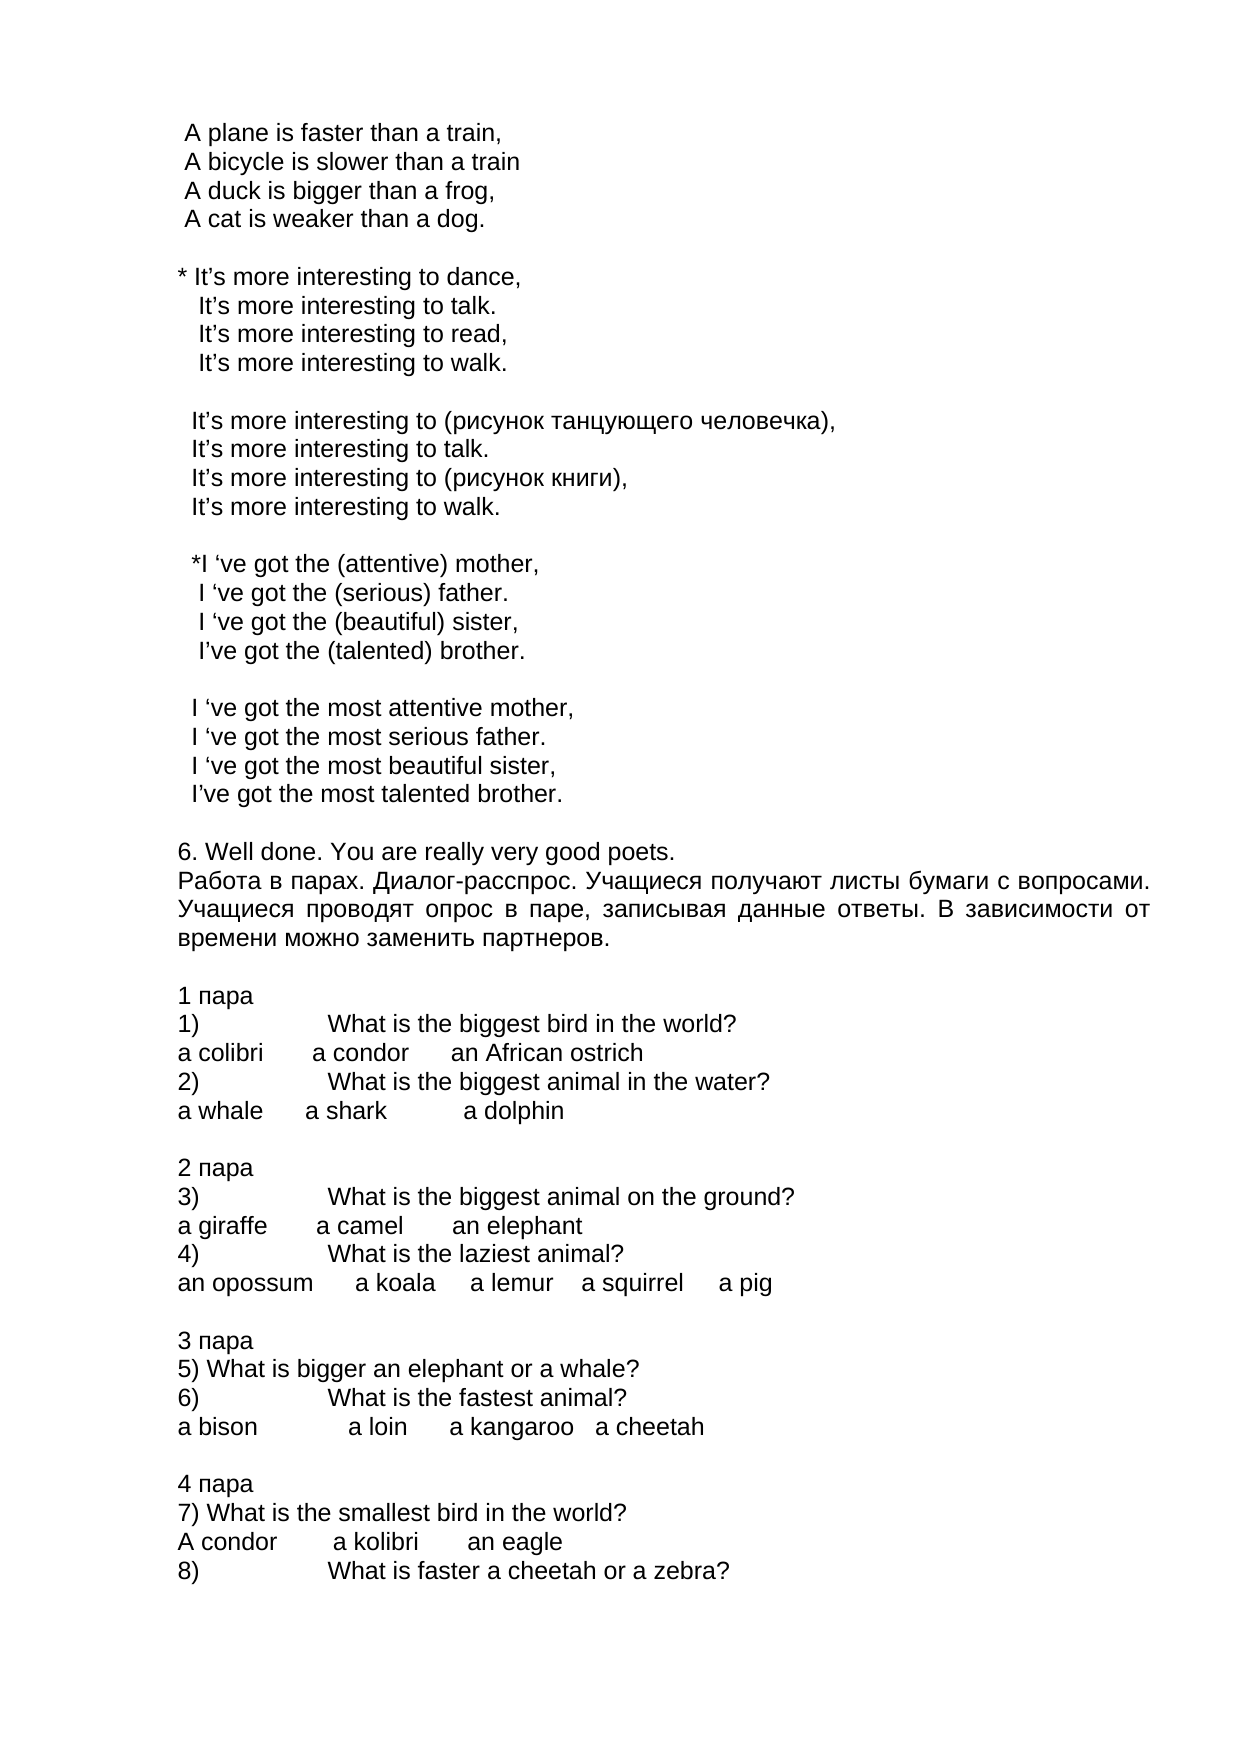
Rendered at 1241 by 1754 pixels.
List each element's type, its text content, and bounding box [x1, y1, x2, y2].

text 2 пара [177, 1153, 1152, 1182]
text 6. Well done. You are really very good poets. [177, 837, 1152, 866]
text 1 пара [177, 981, 1152, 1009]
text a giraffe a camel an elephant [177, 1211, 1152, 1239]
text Работа в парах. Диалог-расспрос. Учащиеся получают листы бумаги с вопросами. Учащиеся проводят опрос в паре, записывая данные ответы. В зависимости от времени можно заменить партнеров. [177, 866, 1152, 952]
text It’s more interesting to (рисунок танцующего человечка), [177, 406, 1152, 434]
text a whale a shark a dolphin [177, 1096, 1152, 1124]
text 5) What is bigger an elephant or a whale? [177, 1354, 1152, 1383]
text a bison a loin a kangaroo a cheetah [177, 1412, 1152, 1441]
text I’ve got the most talented brother. [177, 779, 1152, 808]
list What is the biggest animal in the water? [177, 1067, 1152, 1096]
text 7) What is the smallest bird in the world? [177, 1498, 1152, 1527]
text A plane is faster than a train, [177, 118, 1152, 147]
list What is faster a cheetah or a zebra? [177, 1556, 1152, 1584]
text I ‘ve got the (serious) father. [177, 578, 1152, 607]
text A condor a kolibri an eagle [177, 1527, 1152, 1556]
text I ‘ve got the most serious father. [177, 722, 1152, 751]
text *I ‘ve got the (attentive) mother, [177, 549, 1152, 578]
text It’s more interesting to walk. [177, 492, 1152, 521]
text It’s more interesting to talk. [177, 291, 1152, 319]
text It’s more interesting to (рисунок книги), [177, 463, 1152, 492]
list What is the biggest animal on the ground? [177, 1182, 1152, 1211]
list What is the biggest bird in the world? [177, 1009, 1152, 1038]
text I ‘ve got the (beautiful) sister, [177, 607, 1152, 636]
text It’s more interesting to walk. [177, 348, 1152, 377]
text I ‘ve got the most attentive mother, [177, 693, 1152, 722]
text * It’s more interesting to dance, [177, 262, 1152, 291]
text A duck is bigger than a frog, [177, 176, 1152, 204]
text I ‘ve got the most beautiful sister, [177, 751, 1152, 779]
text A bicycle is slower than a train [177, 147, 1152, 176]
text I’ve got the (talented) brother. [177, 636, 1152, 664]
text 4 пара [177, 1469, 1152, 1498]
text 3 пара [177, 1326, 1152, 1354]
text A cat is weaker than a dog. [177, 204, 1152, 233]
text a colibri a condor an African ostrich [177, 1038, 1152, 1067]
text It’s more interesting to read, [177, 319, 1152, 348]
list What is the fastest animal? [177, 1383, 1152, 1412]
list What is the laziest animal? [177, 1239, 1152, 1268]
text an opossum a koala a lemur a squirrel a pig [177, 1268, 1152, 1297]
text It’s more interesting to talk. [177, 434, 1152, 463]
